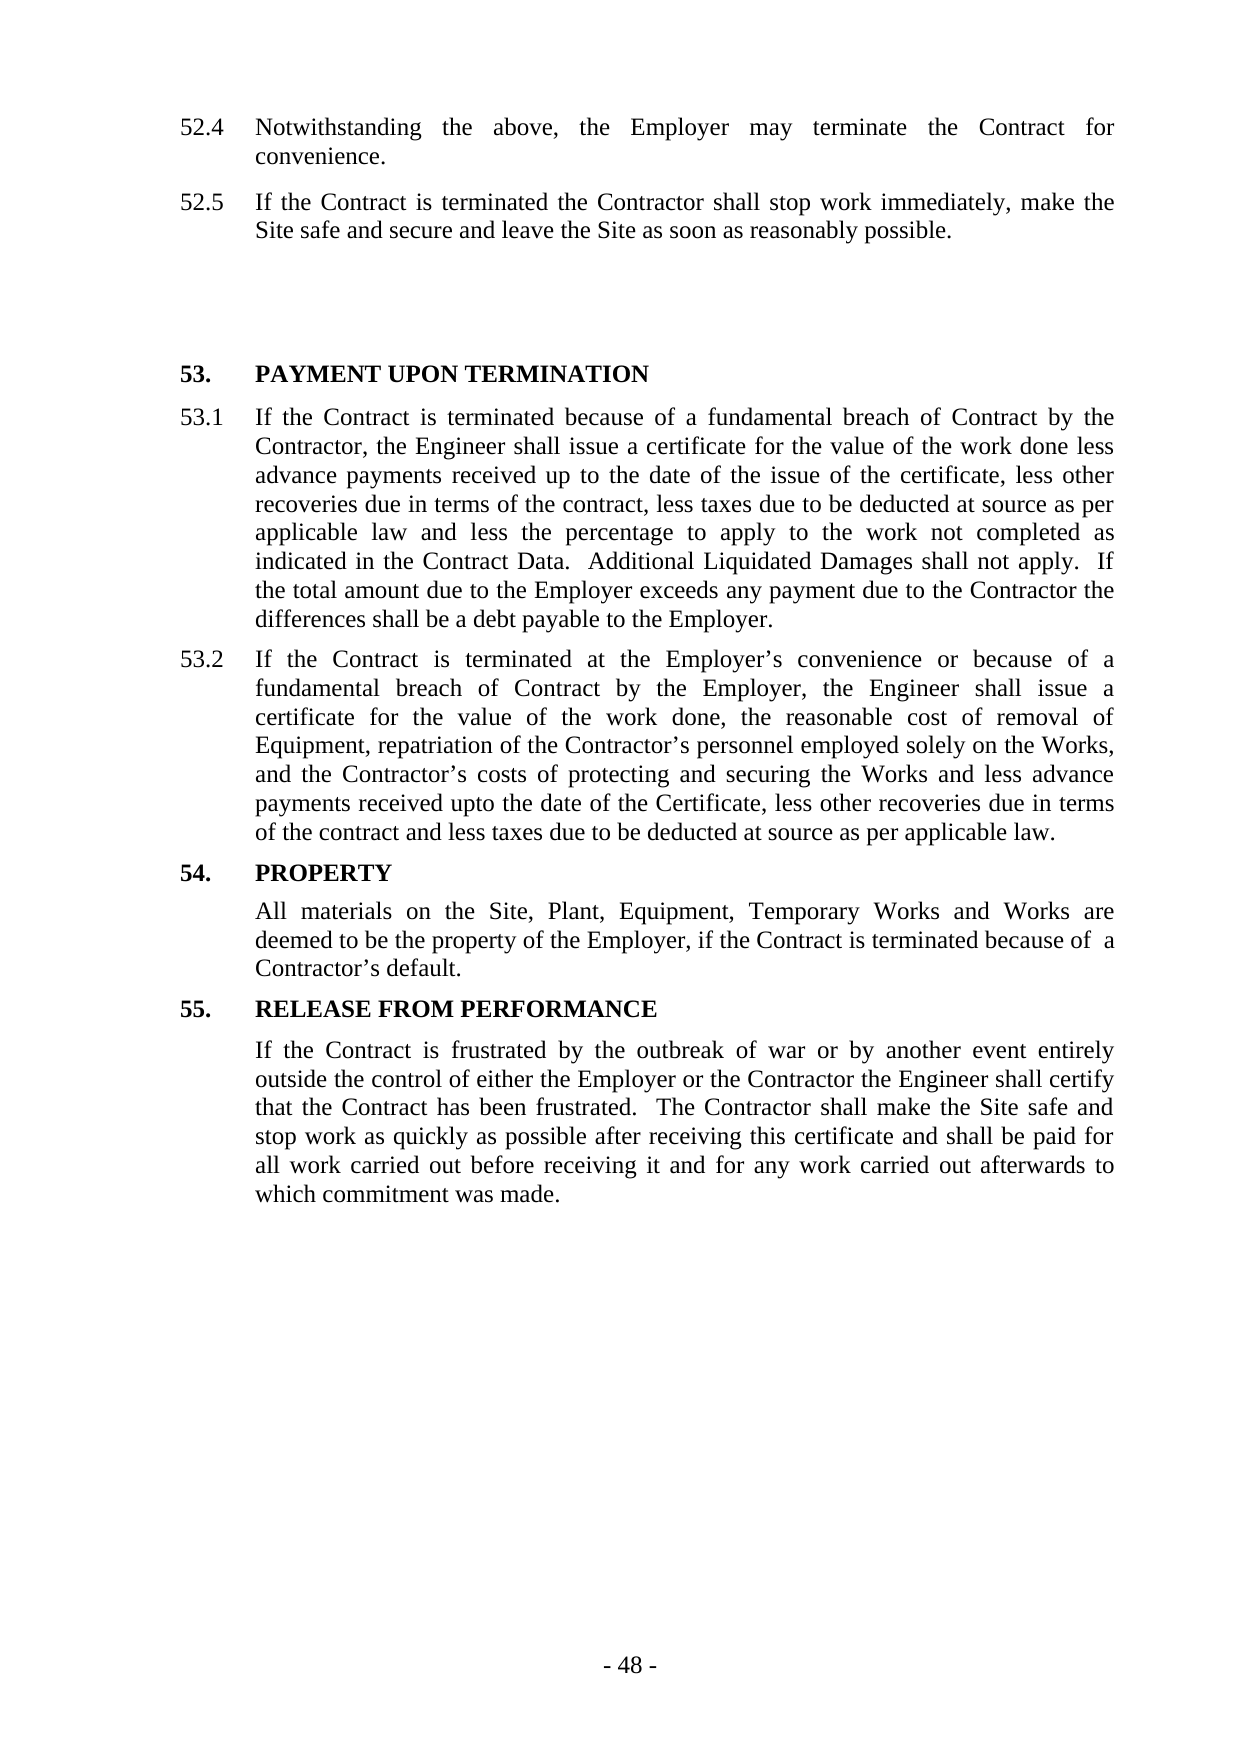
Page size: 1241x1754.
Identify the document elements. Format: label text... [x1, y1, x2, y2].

text 55. RELEASE FROM PERFORMANCE [180, 994, 1115, 1023]
list If the Contract is terminated the Contractor shall stop work immediately, make the Site safe and secure and leave the Site as soon as reasonably possible. [180, 187, 1115, 244]
text All materials on the Site, Plant, Equipment, Temporary Works and Works are deemed to be the property of the Employer, if the Contract is terminated because of a Contractor’s default. [255, 896, 1115, 982]
list If the Contract is terminated at the Employer’s convenience or because of a fundamental breach of Contract by the Employer, the Engineer shall issue a certificate for the value of the work done, the reasonable cost of removal of Equipment, repatriation of the Contractor’s personnel employed solely on the Works, and the Contractor’s costs of protecting and securing the Works and less advance payments received upto the date of the Certificate, less other recoveries due in terms of the contract and less taxes due to be deducted at source as per applicable law. [180, 644, 1115, 846]
list If the Contract is terminated because of a fundamental breach of Contract by the Contractor, the Engineer shall issue a certificate for the value of the work done less advance payments received up to the date of the issue of the certificate, less other recoveries due in terms of the contract, less taxes due to be deducted at source as per applicable law and less the percentage to apply to the work not completed as indicated in the Contract Data. Additional Liquidated Damages shall not apply. If the total amount due to the Employer exceeds any payment due to the Contractor the differences shall be a debt payable to the Employer. [180, 402, 1115, 632]
text If the Contract is frustrated by the outbreak of war or by another event entirely outside the control of either the Employer or the Contractor the Engineer shall certify that the Contract has been frustrated. The Contractor shall make the Site safe and stop work as quickly as possible after receiving this certificate and shall be paid for all work carried out before receiving it and for any work carried out afterwards to which commitment was made. [255, 1035, 1115, 1207]
text 54. PROPERTY [180, 858, 1115, 886]
text 53. PAYMENT UPON TERMINATION [180, 359, 1115, 388]
list Notwithstanding the above, the Employer may terminate the Contract for convenience. [180, 112, 1115, 170]
